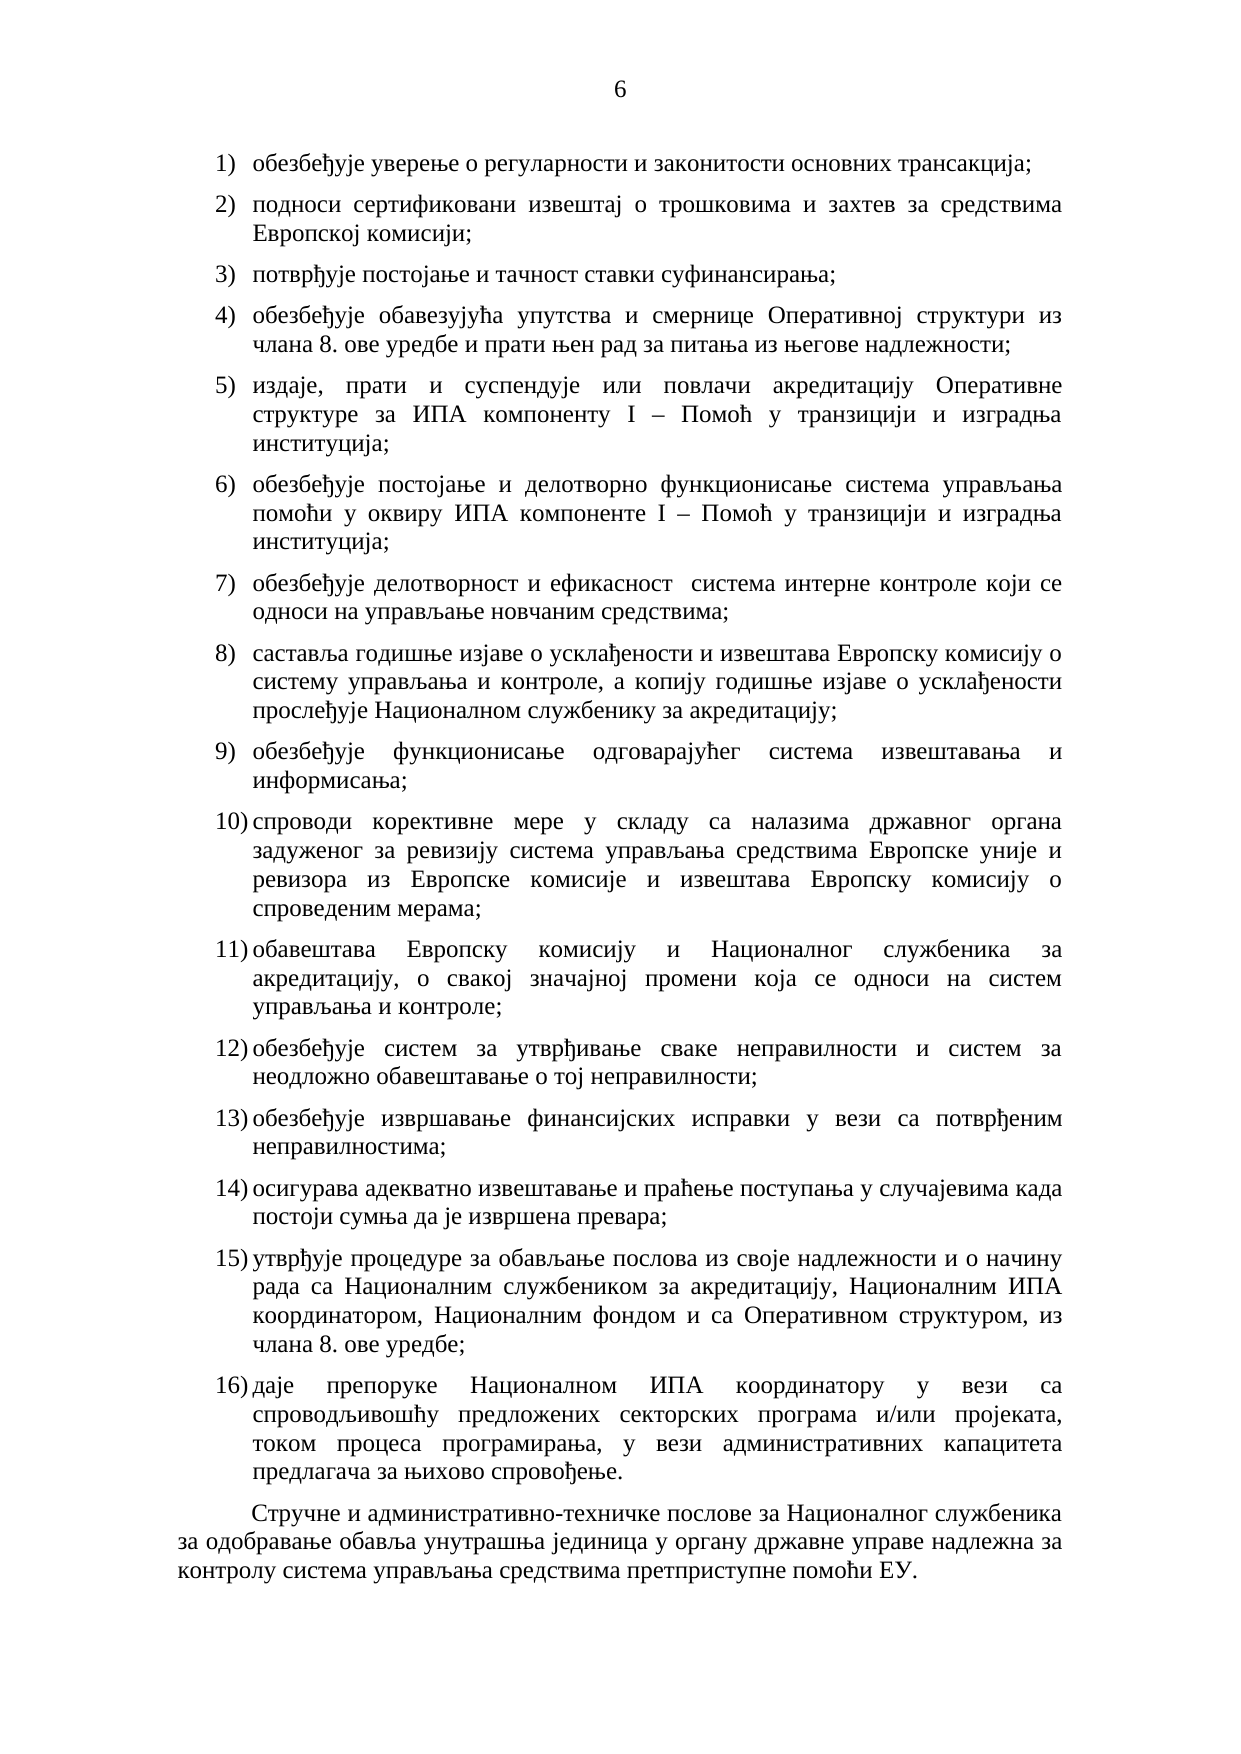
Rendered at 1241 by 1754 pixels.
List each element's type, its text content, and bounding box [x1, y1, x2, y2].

list обезбеђује уверење о регуларности и законитости основних трансакција; [215, 148, 1063, 176]
list обезбеђује делотворност и ефикасност система интерне контроле који се односи на управљање новчаним средствима; [215, 568, 1063, 625]
list подноси сертификовани извештај о трошковима и захтев за средствима Европској комисији; [215, 189, 1063, 246]
list обезбеђује систем за утврђивање сваке неправилности и систем за неодложно обавештавање о тој неправилности; [215, 1033, 1063, 1090]
list обезбеђује постојање и делотворно функционисање система управљања помоћи у оквиру ИПА компоненте I – Помоћ у транзицији и изградња институција; [215, 469, 1063, 555]
list обезбеђује извршавање финансијских исправки у вези са потврђеним неправилностима; [215, 1103, 1063, 1160]
list обавештава Европску комисију и Националног службеника за акредитацију, о свакој значајној промени која се односи на систем управљања и контроле; [215, 934, 1063, 1020]
list обезбеђује обавезујућа упутства и смернице Оперативној структури из члана 8. ове уредбе и прати њен рад за питања из његове надлежности; [215, 300, 1063, 358]
list даје препоруке Националном ИПА координатору у вези са спроводљивошћу предложених секторских програма и/или пројеката, током процеса програмирања, у вези административних капацитета предлагача за њихово спровођење. [215, 1370, 1063, 1485]
list обезбеђује функционисање одговарајућег система извештавања и информисања; [215, 736, 1063, 794]
list утврђује процедуре за обављање послова из своје надлежности и о начину рада са Националним службеником за акредитацију, Националним ИПА координатором, Националним фондом и са Оперативном структуром, из члана 8. ове уредбе; [215, 1243, 1063, 1358]
list спроводи корективне мере у складу са налазима државног органа задуженог за ревизију система управљања средствима Европске уније и ревизора из Европске комисије и извештава Европску комисију о спроведеним мерама; [215, 806, 1063, 921]
list издаје, прати и суспендује или повлачи акредитацију Оперативне структуре за ИПА компоненту I – Помоћ у транзицији и изградња институција; [215, 370, 1063, 456]
list саставља годишње изјаве о усклађености и извештава Европску комисију о систему управљања и контроле, а копију годишње изјаве о усклађености прослеђује Националном службенику за акредитацију; [215, 638, 1063, 724]
text Стручне и административно-техничке послове за Националног службеника за одобравање обавља унутрашња јединица у органу државне управе надлежнa за контролу система управљања средствима претприступне помоћи ЕУ. [177, 1498, 1063, 1584]
list осигурава адекватно извештавање и праћење поступања у случајевима када постоји сумња да је извршена превара; [215, 1173, 1063, 1230]
list потврђује постојање и тачност ставки суфинансирања; [215, 259, 1063, 288]
